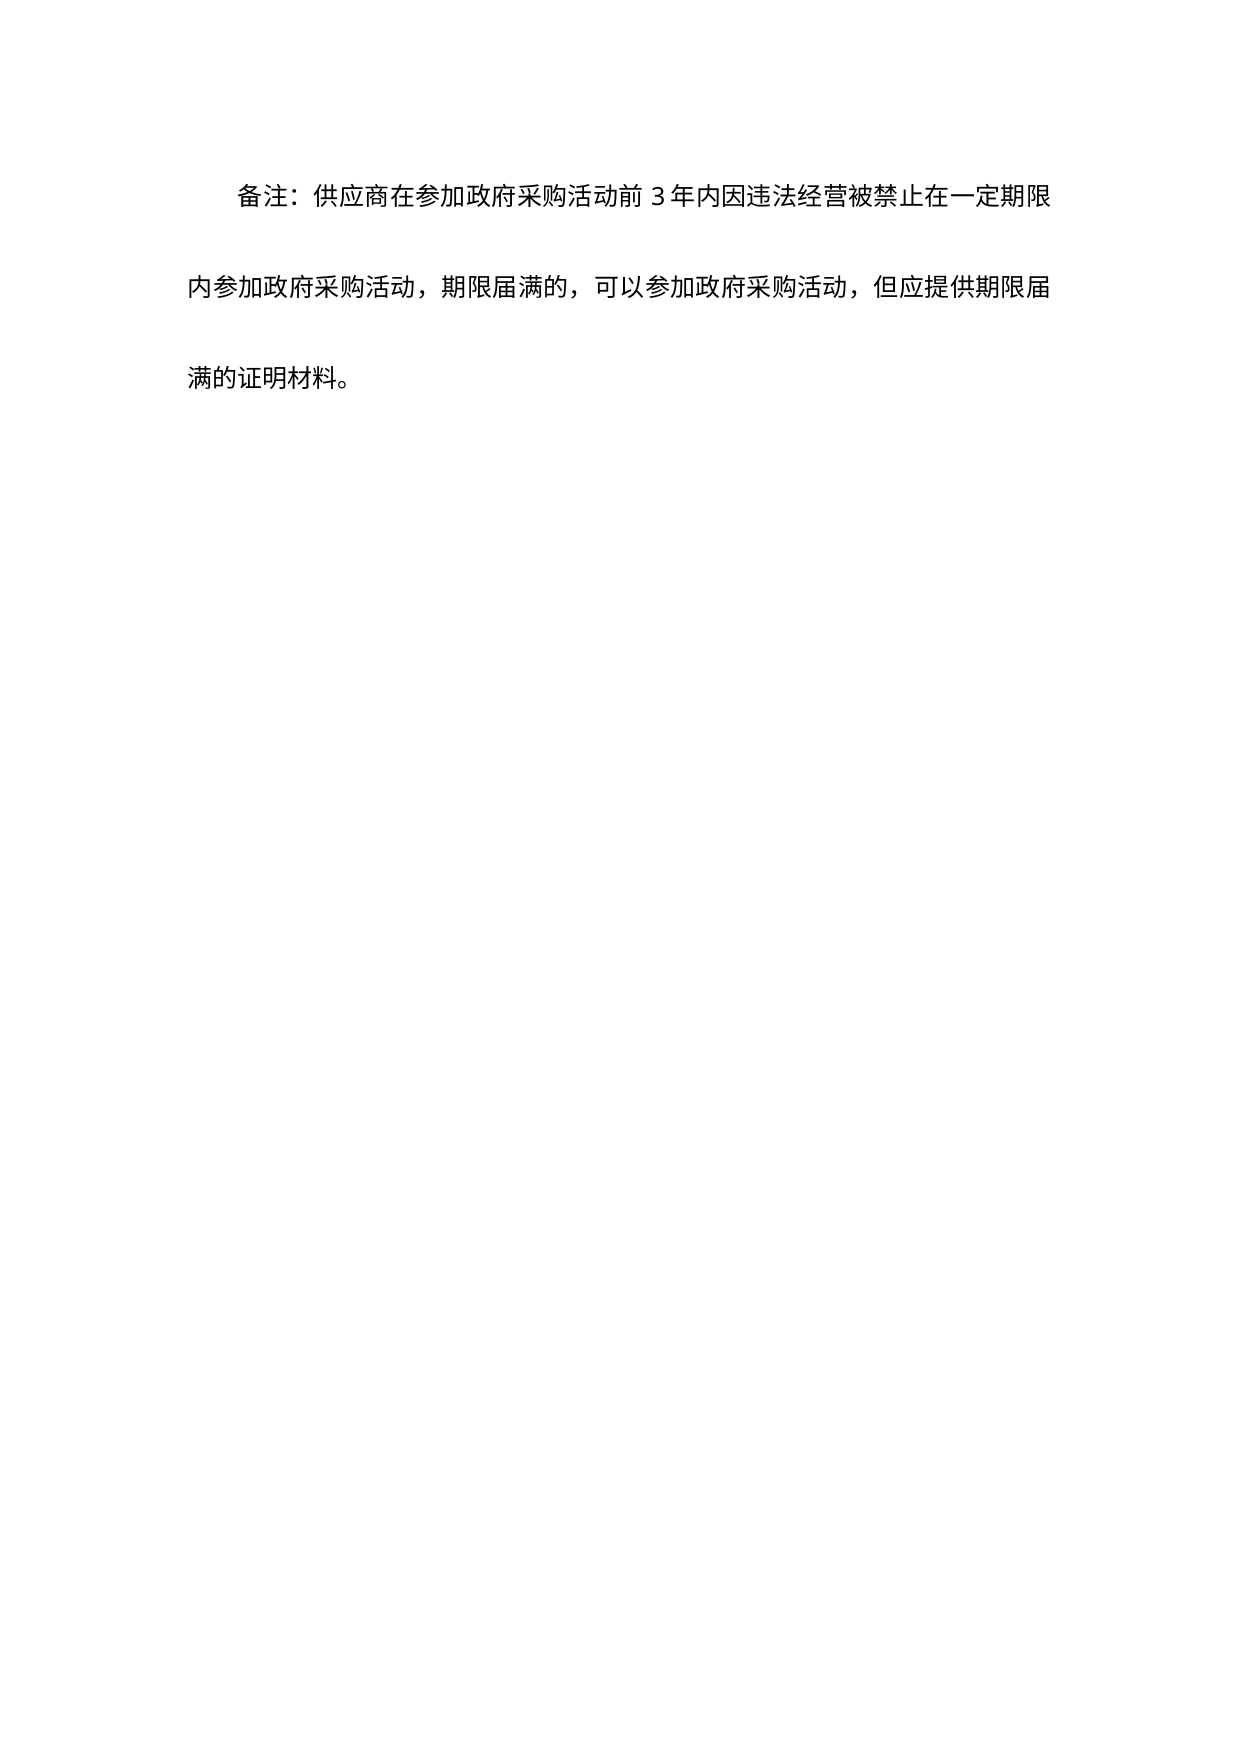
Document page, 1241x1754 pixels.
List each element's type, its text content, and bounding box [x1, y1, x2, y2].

text 备注：供应商在参加政府采购活动前3年内因违法经营被禁止在一定期限内参加政府采购活动，期限届满的，可以参加政府采购活动，但应提供期限届满的证明材料。 [187, 162, 1053, 409]
